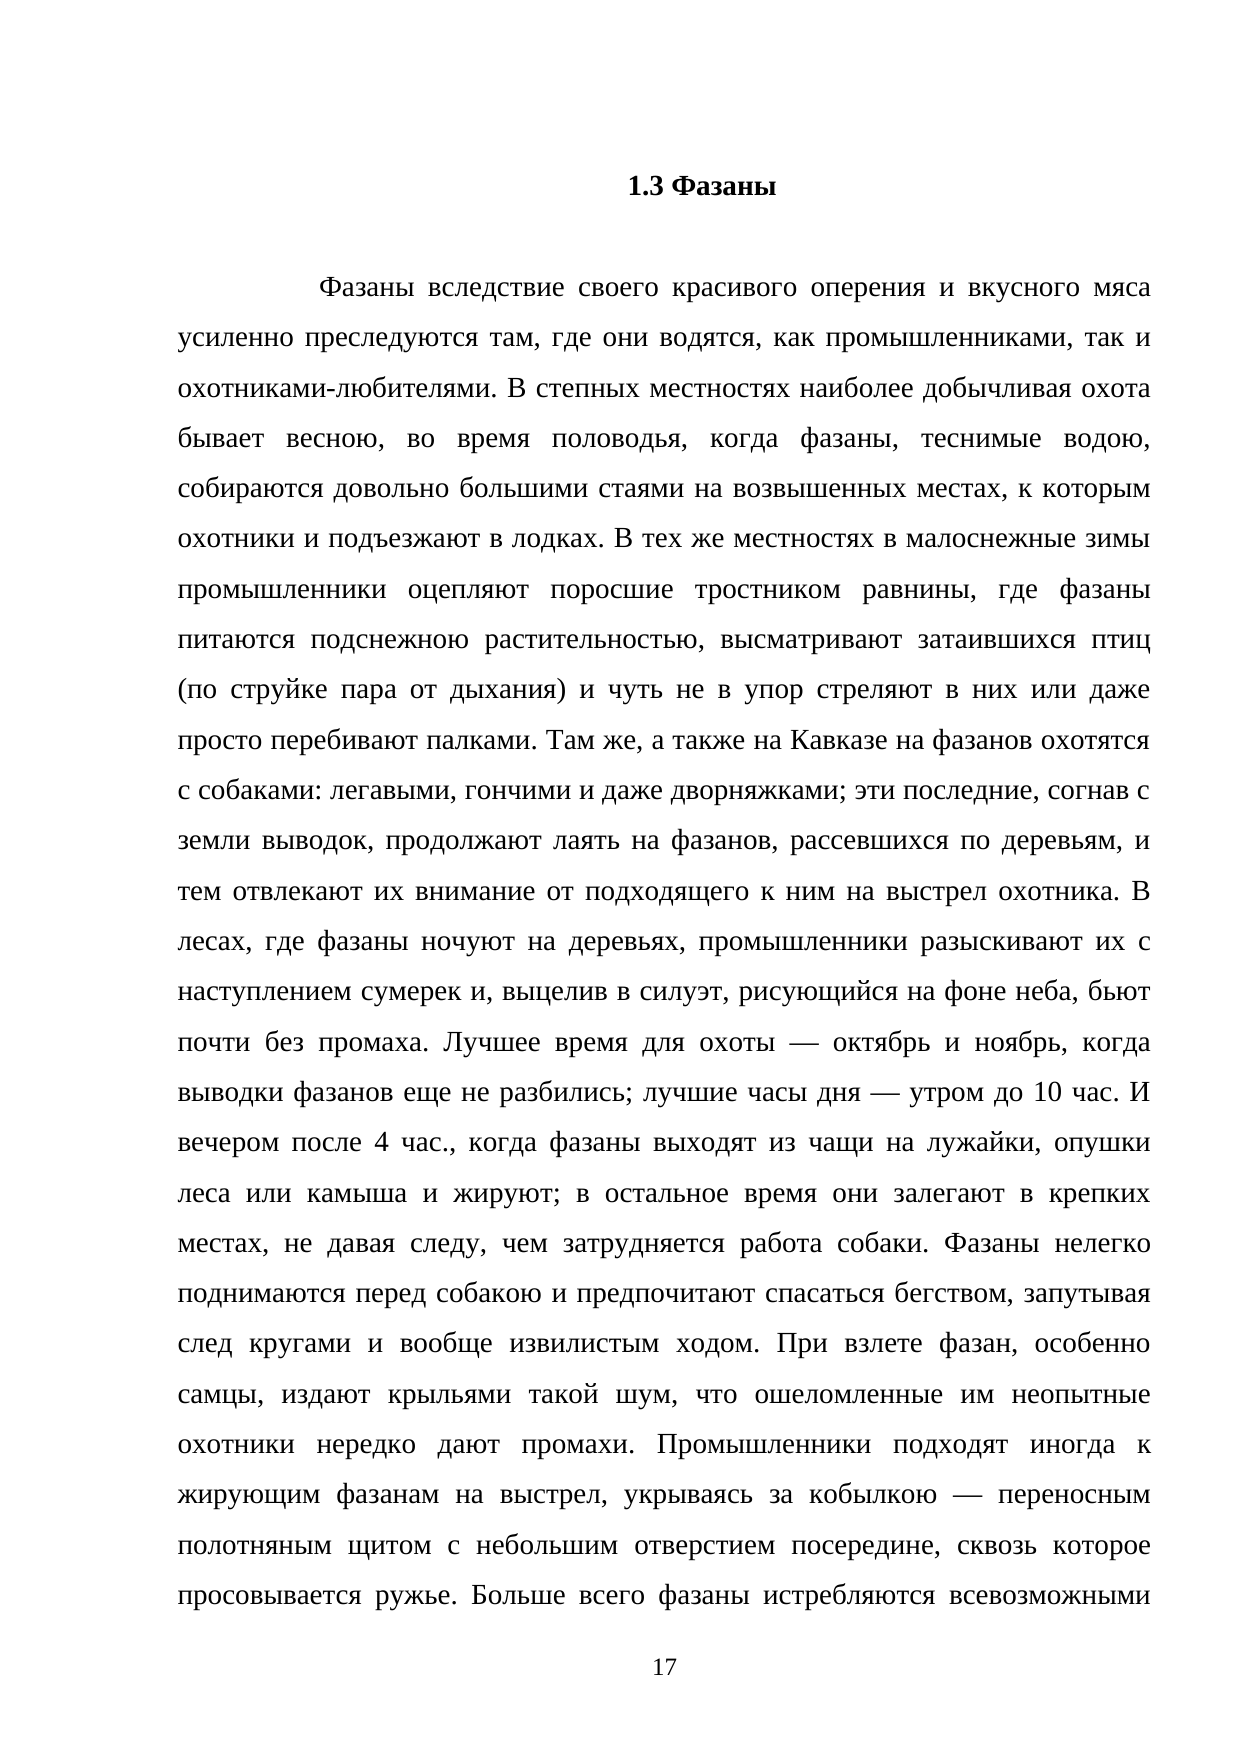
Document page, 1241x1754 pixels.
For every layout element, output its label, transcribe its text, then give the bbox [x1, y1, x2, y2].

text 1.3 Фазаны [177, 168, 1152, 202]
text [177, 269, 1152, 1611]
